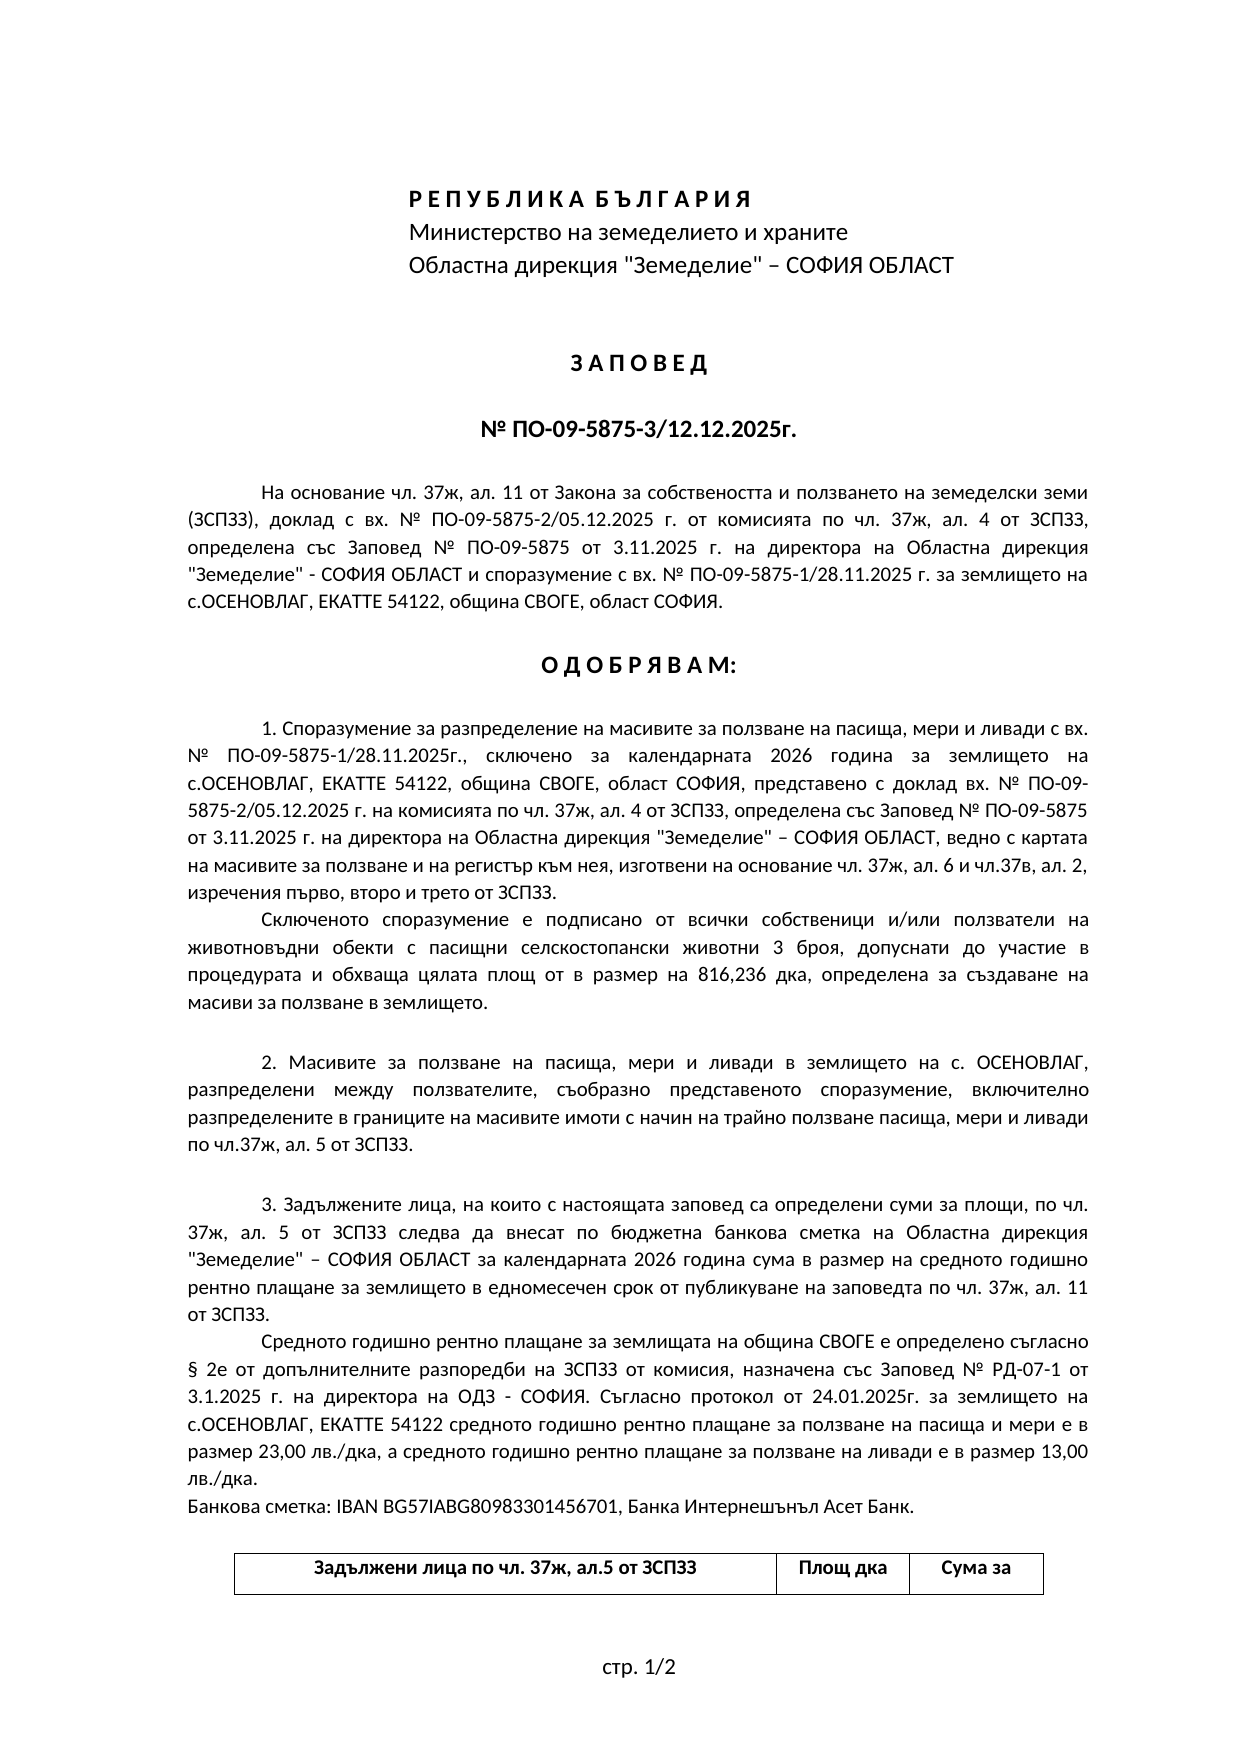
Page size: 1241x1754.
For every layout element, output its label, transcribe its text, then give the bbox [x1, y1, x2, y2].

table_header Сума за внасяне лв. / € [910, 1554, 1043, 1594]
text 3. Задължените лица, на които с настоящата заповед са определени суми за площи, по чл. 37ж, ал. 5 от ЗСПЗЗ следва да внесат по бюджетна банкова сметка на Областна дирекция "Земеделие" – СОФИЯ ОБЛАСТ за календарната 2026 година сума в размер на средното годишно рентно плащане за землището в едномесечен срок от публикуване на заповедта по чл. 37ж, ал. 11 от ЗСПЗЗ. [187, 1192, 1090, 1327]
text Банкова сметка: IBAN BG57IABG80983301456701, Банка Интернешънъл Асет Банк. [187, 1493, 1090, 1518]
text Сключеното споразумение е подписано от всички собственици и/или ползватели на животновъдни обекти с пасищни селскостопански животни 3 броя, допуснати до участие в процедурата и обхваща цялата площ от в размер на 816,236 дка, определена за създаване на масиви за ползване в землището. [187, 907, 1090, 1014]
table_header Площ дка [777, 1554, 909, 1594]
text На основание чл. 37ж, ал. 11 от Закона за собствеността и ползването на земеделски земи (ЗСПЗЗ), доклад с вх. № ПО-09-5875-2/05.12.2025 г. от комисията по чл. 37ж, ал. 4 от ЗСПЗЗ, определена със Заповед № ПО-09-5875 от 3.11.2025 г. на директора на Областна дирекция "Земеделие" - СОФИЯ ОБЛАСТ и споразумение с вх. № ПО-09-5875-1/28.11.2025 г. за землището на с.ОСЕНОВЛАГ, ЕКАТТЕ 54122, община СВОГЕ, област СОФИЯ. [187, 479, 1090, 614]
text № ПО-09-5875-3/12.12.2025г. [187, 413, 1090, 444]
text З А П О В Е Д [187, 347, 1090, 378]
table_header Задължени лица по чл. 37ж, ал.5 от ЗСПЗЗ три имена / наименование на юридическо лице [235, 1554, 776, 1594]
text О Д О Б Р Я В А М: [187, 649, 1090, 679]
text 2. Масивите за ползване на пасища, мери и ливади в землището на с. ОСЕНОВЛАГ, разпределени между ползвателите, съобразно представеното споразумение, включително разпределените в границите на масивите имоти с начин на трайно ползване пасища, мери и ливади по чл.37ж, ал. 5 от ЗСПЗЗ. [187, 1049, 1090, 1157]
text Министерство на земеделието и храните [187, 216, 1090, 246]
text Областна дирекция "Земеделие" – СОФИЯ ОБЛАСТ [187, 249, 1090, 279]
text Средното годишно рентно плащане за землищата на община СВОГЕ е определено съгласно § 2е от допълнителните разпоредби на ЗСПЗЗ от комисия, назначена със Заповед № РД-07-1 от 3.1.2025 г. на директора на ОДЗ - СОФИЯ. Съгласно протокол от 24.01.2025г. за землището на с.ОСЕНОВЛАГ, ЕКАТТЕ 54122 средното годишно рентно плащане за ползване на пасища и мери е в размер 23,00 лв./дка, а средното годишно рентно плащане за ползване на ливади е в размер 13,00 лв./дка. [187, 1329, 1090, 1491]
text 1. Споразумение за разпределение на масивите за ползване на пасища, мери и ливади с вх. № ПО-09-5875-1/28.11.2025г., сключено за календарната 2026 година за землището на с.ОСЕНОВЛАГ, ЕКАТТЕ 54122, община СВОГЕ, област СОФИЯ, представено с доклад вх. № ПО-09-5875-2/05.12.2025 г. на комисията по чл. 37ж, ал. 4 от ЗСПЗЗ, определена със Заповед № ПО-09-5875 от 3.11.2025 г. на директора на Областна дирекция "Земеделие" – СОФИЯ ОБЛАСТ, ведно с картата на масивите за ползване и на регистър към нея, изготвени на основание чл. 37ж, ал. 6 и чл.37в, ал. 2, изречения първо, второ и трето от ЗСПЗЗ. [187, 715, 1090, 905]
text Р Е П У Б Л И К А Б Ъ Л Г А Р И Я [187, 183, 1090, 213]
